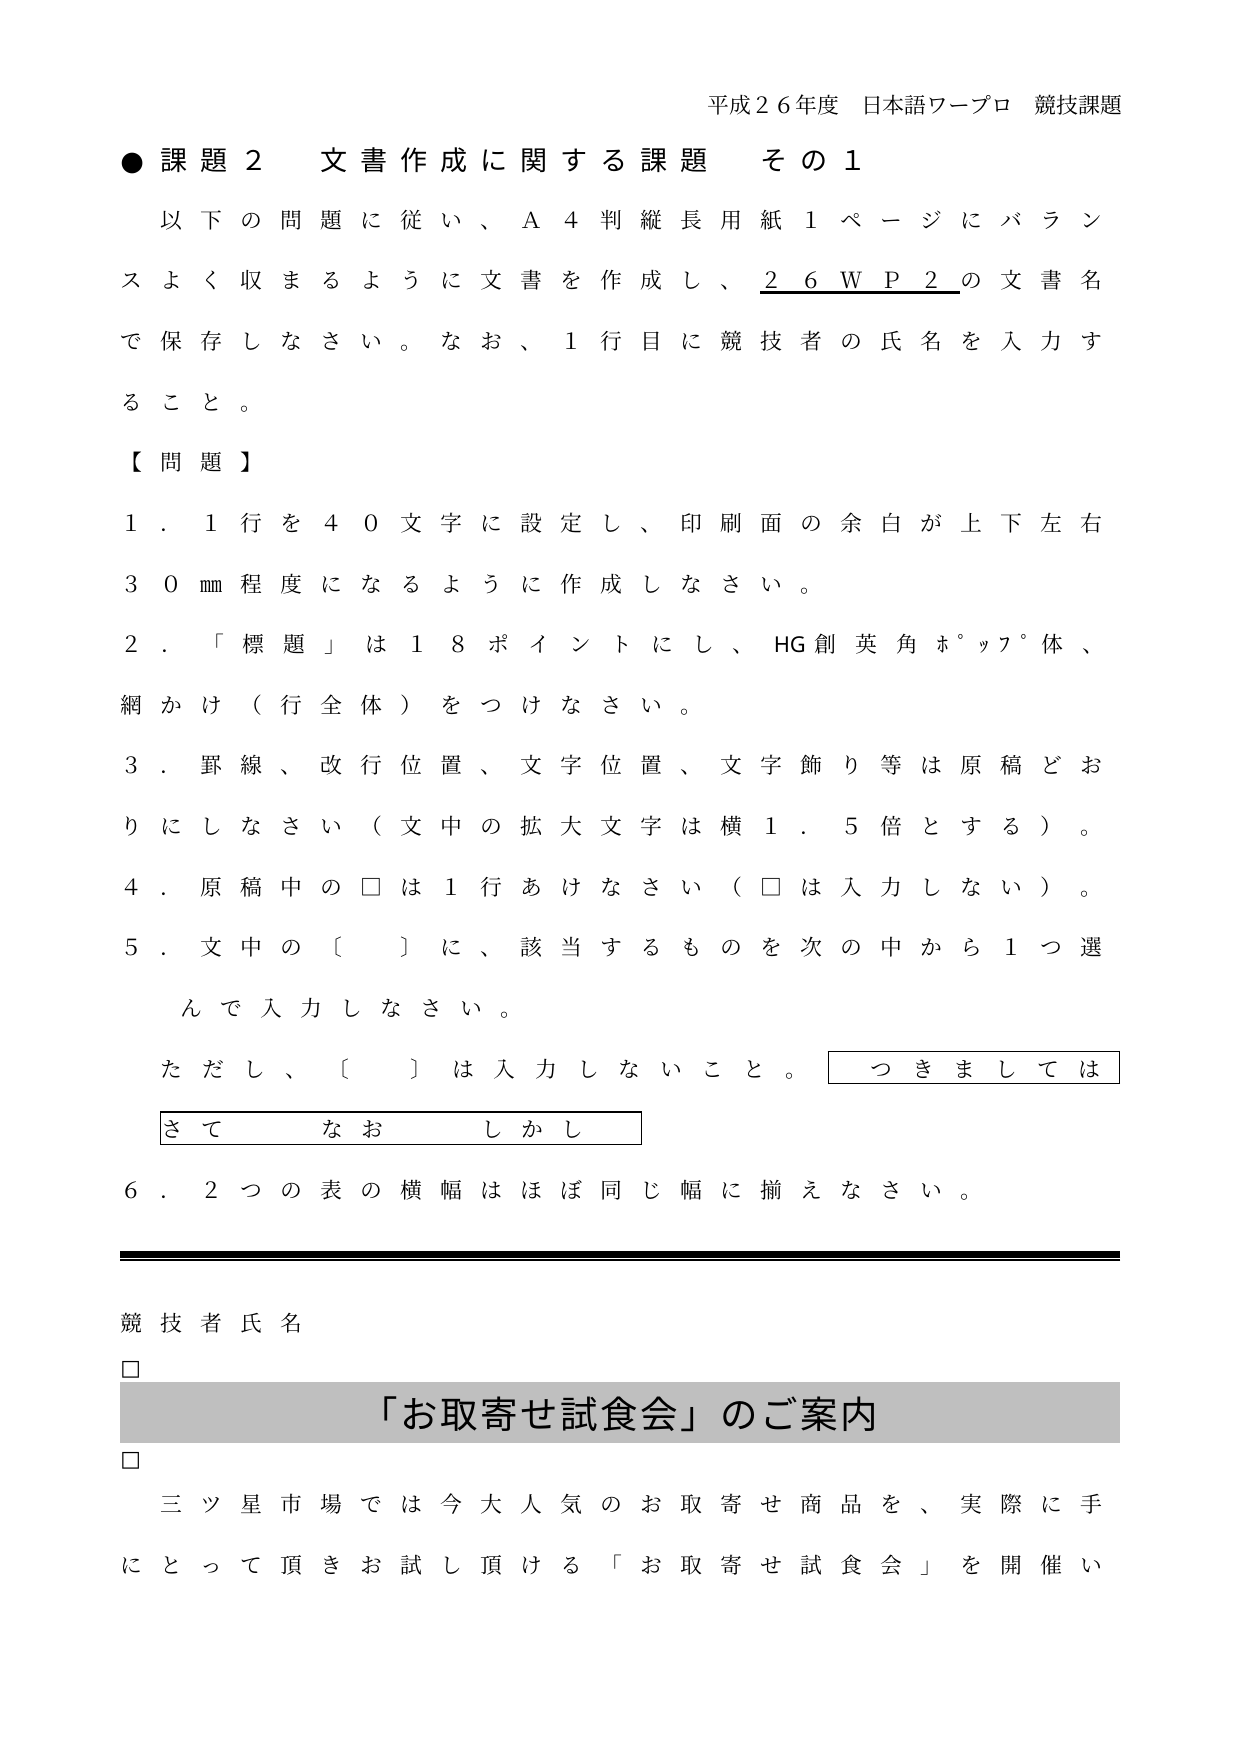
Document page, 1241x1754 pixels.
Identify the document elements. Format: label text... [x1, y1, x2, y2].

text ２．「標題」は１８ポイントにし、HG創英角ﾎﾟｯﾌﾟ体、網かけ（行全体）をつけなさい。 [120, 613, 1120, 734]
text ６．２つの表の横幅はほぼ同じ幅に揃えなさい。 [120, 1158, 1120, 1219]
text ５．文中の〔 〕に、該当するものを次の中から１つ選んで入力しなさい。 [120, 916, 1120, 1037]
text ただし、〔 〕は入力しないこと。 つきましては さて なお しかし [160, 1037, 1120, 1158]
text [120, 1473, 1120, 1594]
text ●課題２ 文書作成に関する課題 その１ [120, 128, 1120, 188]
text □ [120, 1352, 1120, 1382]
text １．１行を４０文字に設定し、印刷面の余白が上下左右３０㎜程度になるように作成しなさい。 [120, 492, 1120, 613]
text 以下の問題に従い、Ａ４判縦長用紙１ページにバランスよく収まるように文書を作成し、２６ＷＰ２の文書名で保存しなさい。なお、１行目に競技者の氏名を入力すること。 [120, 188, 1120, 431]
text ４．原稿中の□は１行あけなさい（□は入力しない）。 [120, 855, 1120, 916]
text 「お取寄せ試食会」のご案内 [120, 1382, 1120, 1443]
text ３．罫線、改行位置、文字位置、文字飾り等は原稿どおりにしなさい（文中の拡大文字は横１．５倍とする）。 [120, 734, 1120, 855]
text 競技者氏名 [120, 1291, 1120, 1352]
text 【問題】 [120, 431, 1120, 492]
text □ [120, 1443, 1120, 1473]
